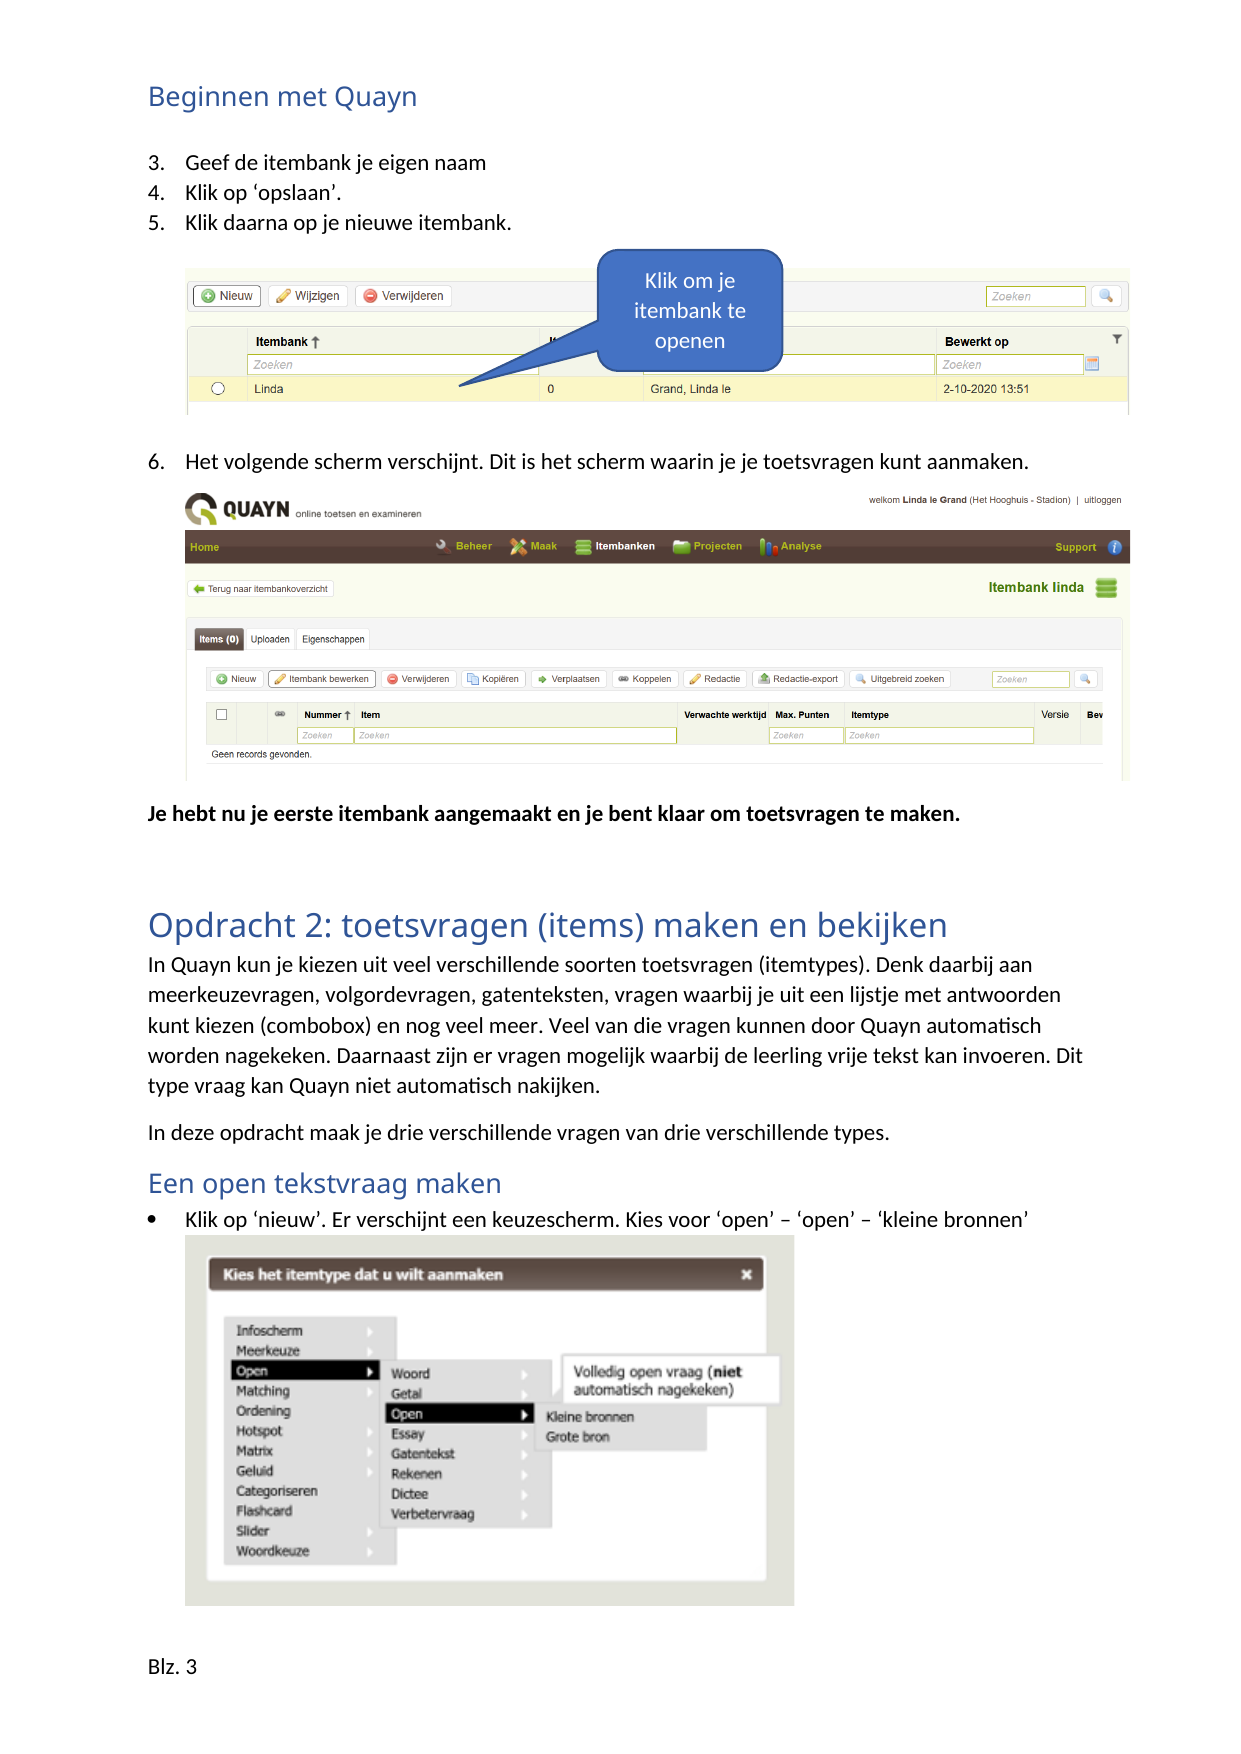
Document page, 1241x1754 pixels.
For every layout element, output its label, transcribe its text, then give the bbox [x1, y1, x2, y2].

list Geef de itembank je eigen naam [148, 148, 1093, 176]
subtitle Opdracht 2: toetsvragen (items) maken en bekijken [148, 901, 1093, 947]
text Je hebt nu je eerste itembank aangemaakt en je bent klaar om toetsvragen te maken. [148, 799, 1093, 827]
text In Quayn kun je kiezen uit veel verschillende soorten toetsvragen (itemtypes). Denk daarbij aan meerkeuzevragen, volgordevragen, gatenteksten, vragen waarbij je uit een lijstje met antwoorden kunt kiezen (combobox) en nog veel meer. Veel van die vragen kunnen door Quayn automatisch worden nagekeken. Daarnaast zijn er vragen mogelijk waarbij de leerling vrije tekst kan invoeren. Dit type vraag kan Quayn niet automatisch nakijken. [148, 950, 1093, 1099]
list Het volgende scherm verschijnt. Dit is het scherm waarin je je toetsvragen kunt aanmaken. [148, 447, 1093, 475]
subtitle Een open tekstvraag maken [148, 1165, 1093, 1202]
text In deze opdracht maak je drie verschillende vragen van drie verschillende types. [148, 1118, 1093, 1146]
picture [185, 493, 1130, 781]
picture [185, 1235, 795, 1606]
picture [185, 268, 1130, 415]
list Klik op ‘opslaan’. [148, 178, 1093, 206]
